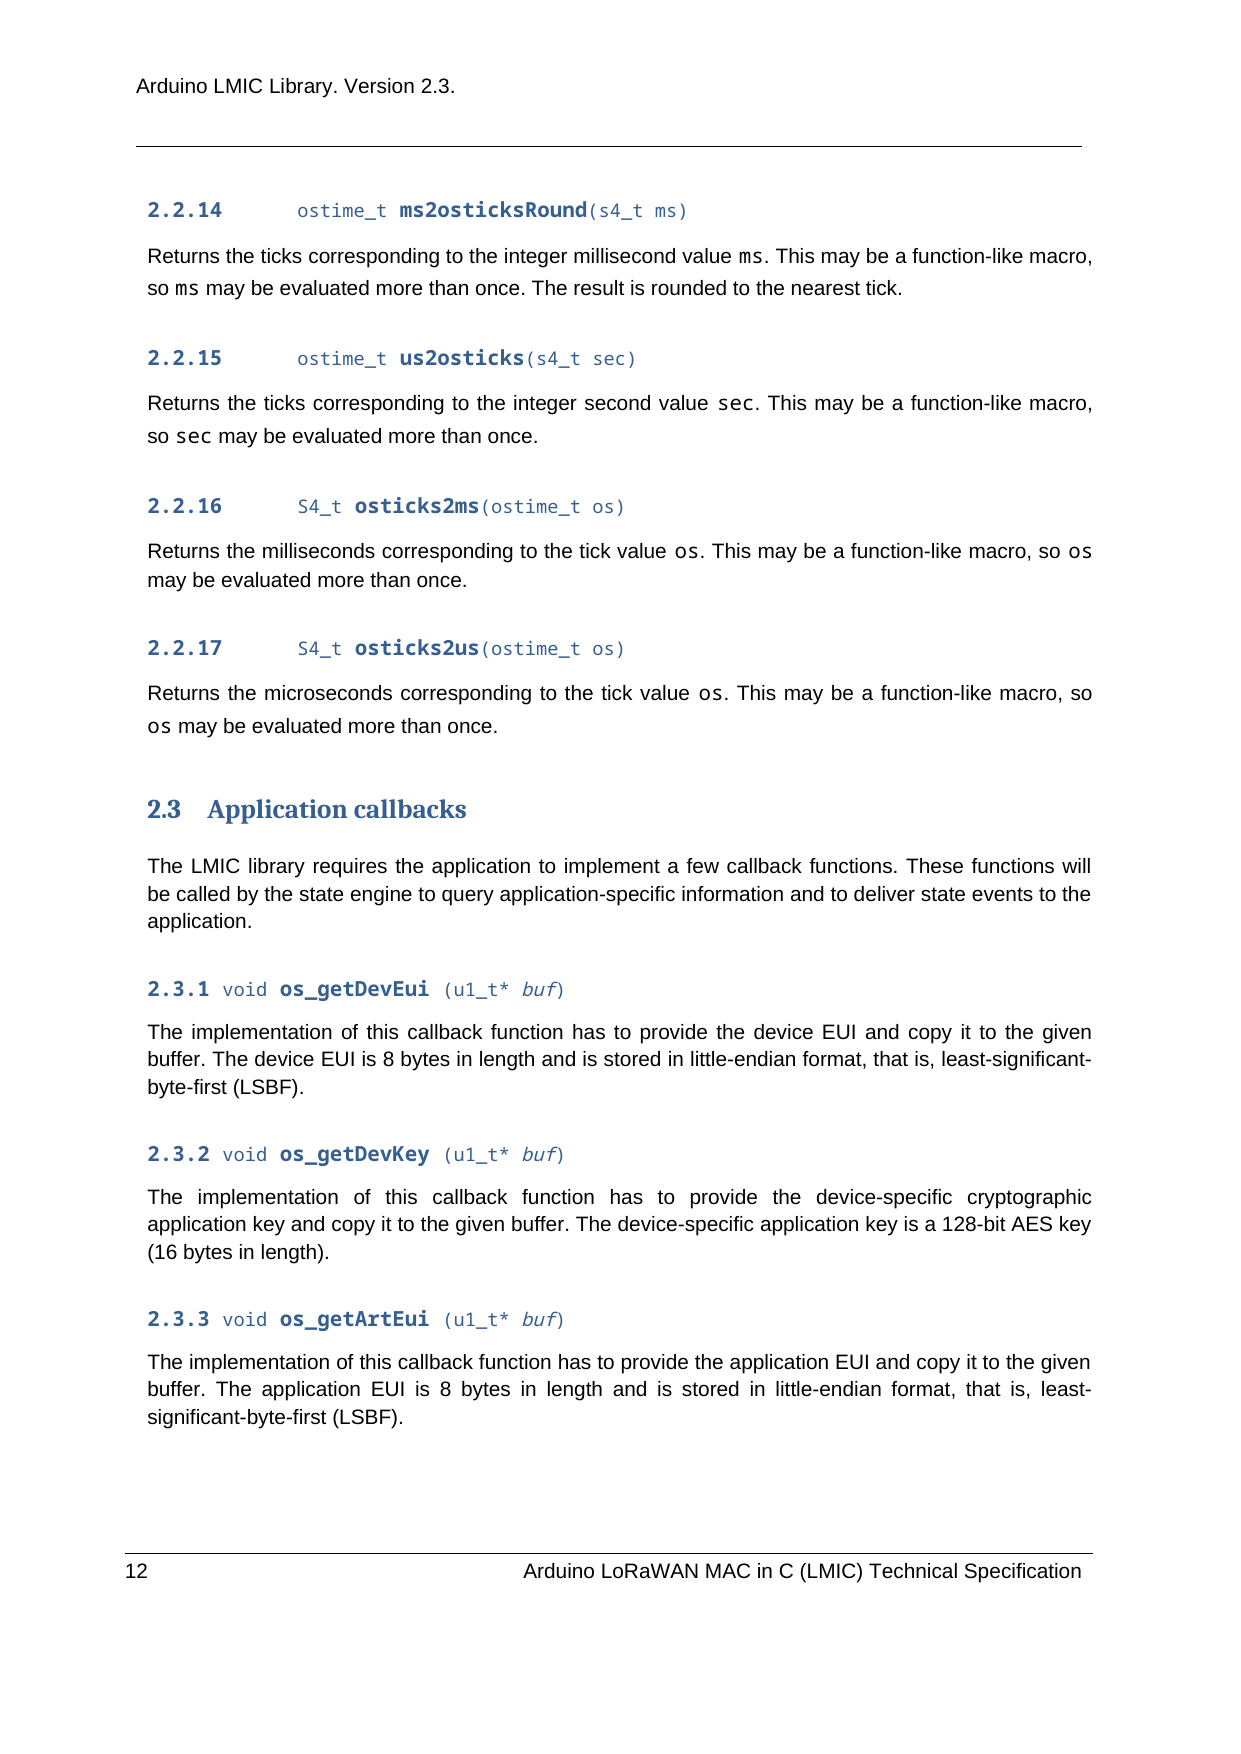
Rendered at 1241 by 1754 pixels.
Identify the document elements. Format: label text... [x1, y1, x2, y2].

text Returns the microseconds corresponding to the tick value os. This may be a function-like macro, so os may be evaluated more than once. [147, 678, 1093, 739]
text Returns the ticks corresponding to the integer second value sec. This may be a function-like macro, so sec may be evaluated more than once. [147, 388, 1093, 449]
text The implementation of this callback function has to provide the device EUI and copy it to the given buffer. The device EUI is 8 bytes in length and is stored in little-endian format, that is, least-significant-byte-first (LSBF). [147, 1019, 1093, 1098]
subtitle void os_getDevKey (u1_t* buf) [147, 1139, 1093, 1168]
subtitle void os_getArtEui (u1_t* buf) [147, 1304, 1093, 1333]
subtitle S4_t osticks2us(ostime_t os) [147, 633, 1093, 662]
subtitle ostime_t ms2osticksRound(s4_t ms) [147, 196, 1093, 224]
subtitle S4_t osticks2ms(ostime_t os) [147, 491, 1093, 520]
subtitle void os_getDevEui (u1_t* buf) [147, 974, 1093, 1003]
text The implementation of this callback function has to provide the application EUI and copy it to the given buffer. The application EUI is 8 bytes in length and is stored in little-endian format, that is, least-significant-byte-first (LSBF). [147, 1350, 1093, 1429]
subtitle ostime_t us2osticks(s4_t sec) [147, 343, 1093, 372]
text The implementation of this callback function has to provide the device-specific cryptographic application key and copy it to the given buffer. The device-specific application key is a 128-bit AES key (16 bytes in length). [147, 1184, 1093, 1263]
subtitle Application callbacks [147, 794, 1093, 825]
text Returns the ticks corresponding to the integer millisecond value ms. This may be a function-like macro, so ms may be evaluated more than once. The result is rounded to the nearest tick. [147, 241, 1093, 302]
text The LMIC library requires the application to implement a few callback functions. These functions will be called by the state engine to query application-specific information and to deliver state events to the application. [147, 854, 1093, 933]
text Returns the milliseconds corresponding to the tick value os. This may be a function-like macro, so os may be evaluated more than once. [147, 536, 1093, 592]
